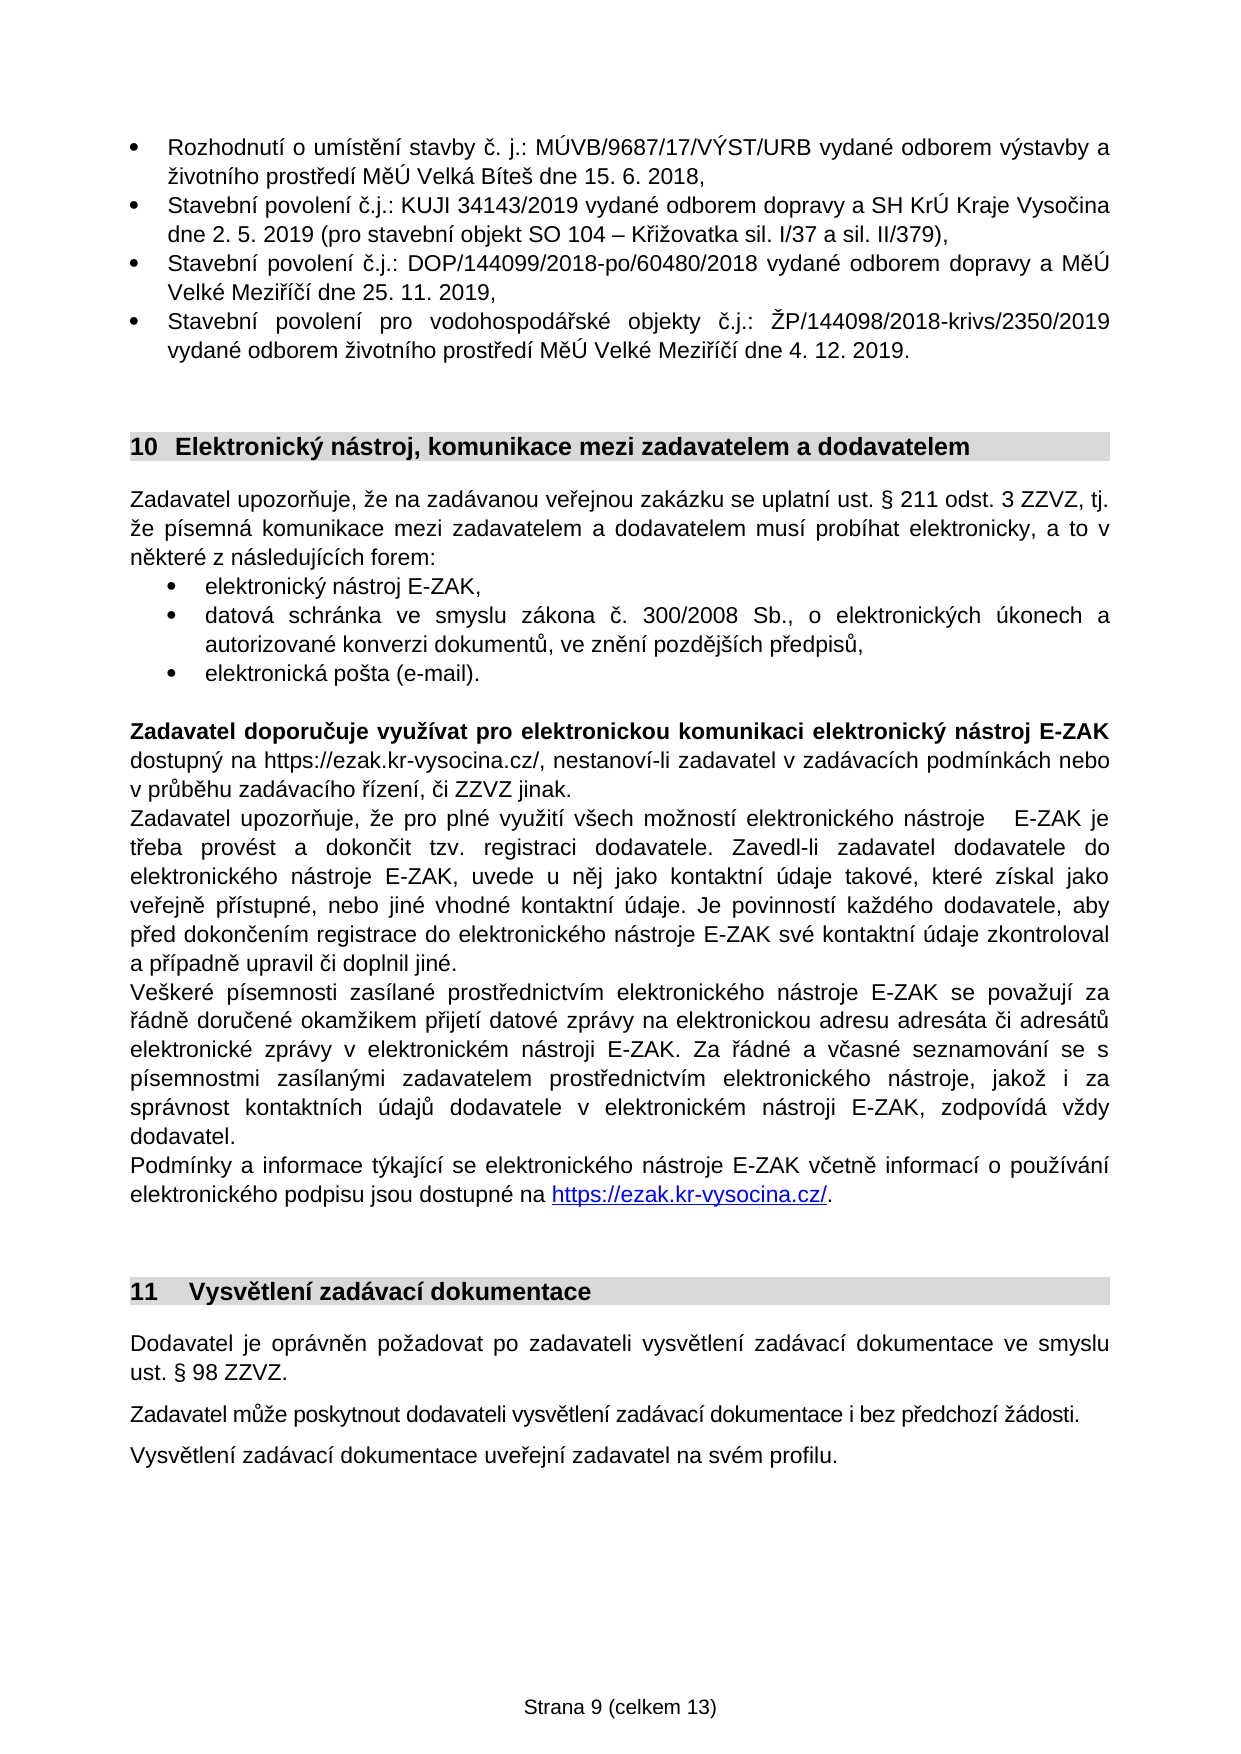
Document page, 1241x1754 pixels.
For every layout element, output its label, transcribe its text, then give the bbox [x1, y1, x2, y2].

text Veškeré písemnosti zasílané prostřednictvím elektronického nástroje E-ZAK se považují za řádně doručené okamžikem přijetí datové zprávy na elektronickou adresu adresáta či adresátů elektronické zprávy v elektronickém nástroji E-ZAK. Za řádné a včasné seznamování se s písemnostmi zasílanými zadavatelem prostřednictvím elektronického nástroje, jakož i za správnost kontaktních údajů dodavatele v elektronickém nástroji E-ZAK, zodpovídá vždy dodavatel. [130, 978, 1110, 1149]
list elektronická pošta (e-mail). [167, 660, 1110, 686]
list Stavební povolení č.j.: DOP/144099/2018-po/60480/2018 vydané odborem dopravy a MěÚ Velké Meziříčí dne 25. 11. 2019, [130, 250, 1110, 305]
text Dodavatel je oprávněn požadovat po zadavateli vysvětlení zadávací dokumentace ve smyslu ust. § 98 ZZVZ. [130, 1330, 1110, 1386]
list Rozhodnutí o umístění stavby č. j.: MÚVB/9687/17/VÝST/URB vydané odborem výstavby a životního prostředí MěÚ Velká Bíteš dne 15. 6. 2018, [130, 134, 1110, 189]
text Podmínky a informace týkající se elektronického nástroje E-ZAK včetně informací o používání elektronického podpisu jsou dostupné na https://ezak.kr-vysocina.cz/. [130, 1152, 1110, 1207]
text Zadavatel upozorňuje, že na zadávanou veřejnou zakázku se uplatní ust. § 211 odst. 3 ZZVZ, tj. že písemná komunikace mezi zadavatelem a dodavatelem musí probíhat elektronicky, a to v některé z následujících forem: [130, 486, 1110, 570]
list Stavební povolení pro vodohospodářské objekty č.j.: ŽP/144098/2018-krivs/2350/2019 vydané odborem životního prostředí MěÚ Velké Meziříčí dne 4. 12. 2019. [130, 308, 1110, 363]
text Zadavatel může poskytnout dodavateli vysvětlení zadávací dokumentace i bez předchozí žádosti. [130, 1401, 1110, 1427]
text Zadavatel upozorňuje, že pro plné využití všech možností elektronického nástroje E-ZAK je třeba provést a dokončit tzv. registraci dodavatele. Zavedl-li zadavatel dodavatele do elektronického nástroje E-ZAK, uvede u něj jako kontaktní údaje takové, které získal jako veřejně přístupné, nebo jiné vhodné kontaktní údaje. Je povinností každého dodavatele, aby před dokončením registrace do elektronického nástroje E-ZAK své kontaktní údaje zkontroloval a případně upravil či doplnil jiné. [130, 805, 1110, 976]
text Zadavatel doporučuje využívat pro elektronickou komunikaci elektronický nástroj E-ZAK dostupný na https://ezak.kr-vysocina.cz/, nestanoví-li zadavatel v zadávacích podmínkách nebo v průběhu zadávacího řízení, či ZZVZ jinak. [130, 718, 1110, 802]
subtitle Elektronický nástroj, komunikace mezi zadavatelem a dodavatelem [130, 432, 1110, 461]
text Vysvětlení zadávací dokumentace uveřejní zadavatel na svém profilu. [130, 1442, 1110, 1468]
list elektronický nástroj E-ZAK, [167, 573, 1110, 599]
list datová schránka ve smyslu zákona č. 300/2008 Sb., o elektronických úkonech a autorizované konverzi dokumentů, ve znění pozdějších předpisů, [167, 602, 1110, 657]
subtitle Vysvětlení zadávací dokumentace [130, 1277, 1110, 1305]
list Stavební povolení č.j.: KUJI 34143/2019 vydané odborem dopravy a SH KrÚ Kraje Vysočina dne 2. 5. 2019 (pro stavební objekt SO 104 – Křižovatka sil. I/37 a sil. II/379), [130, 192, 1110, 247]
